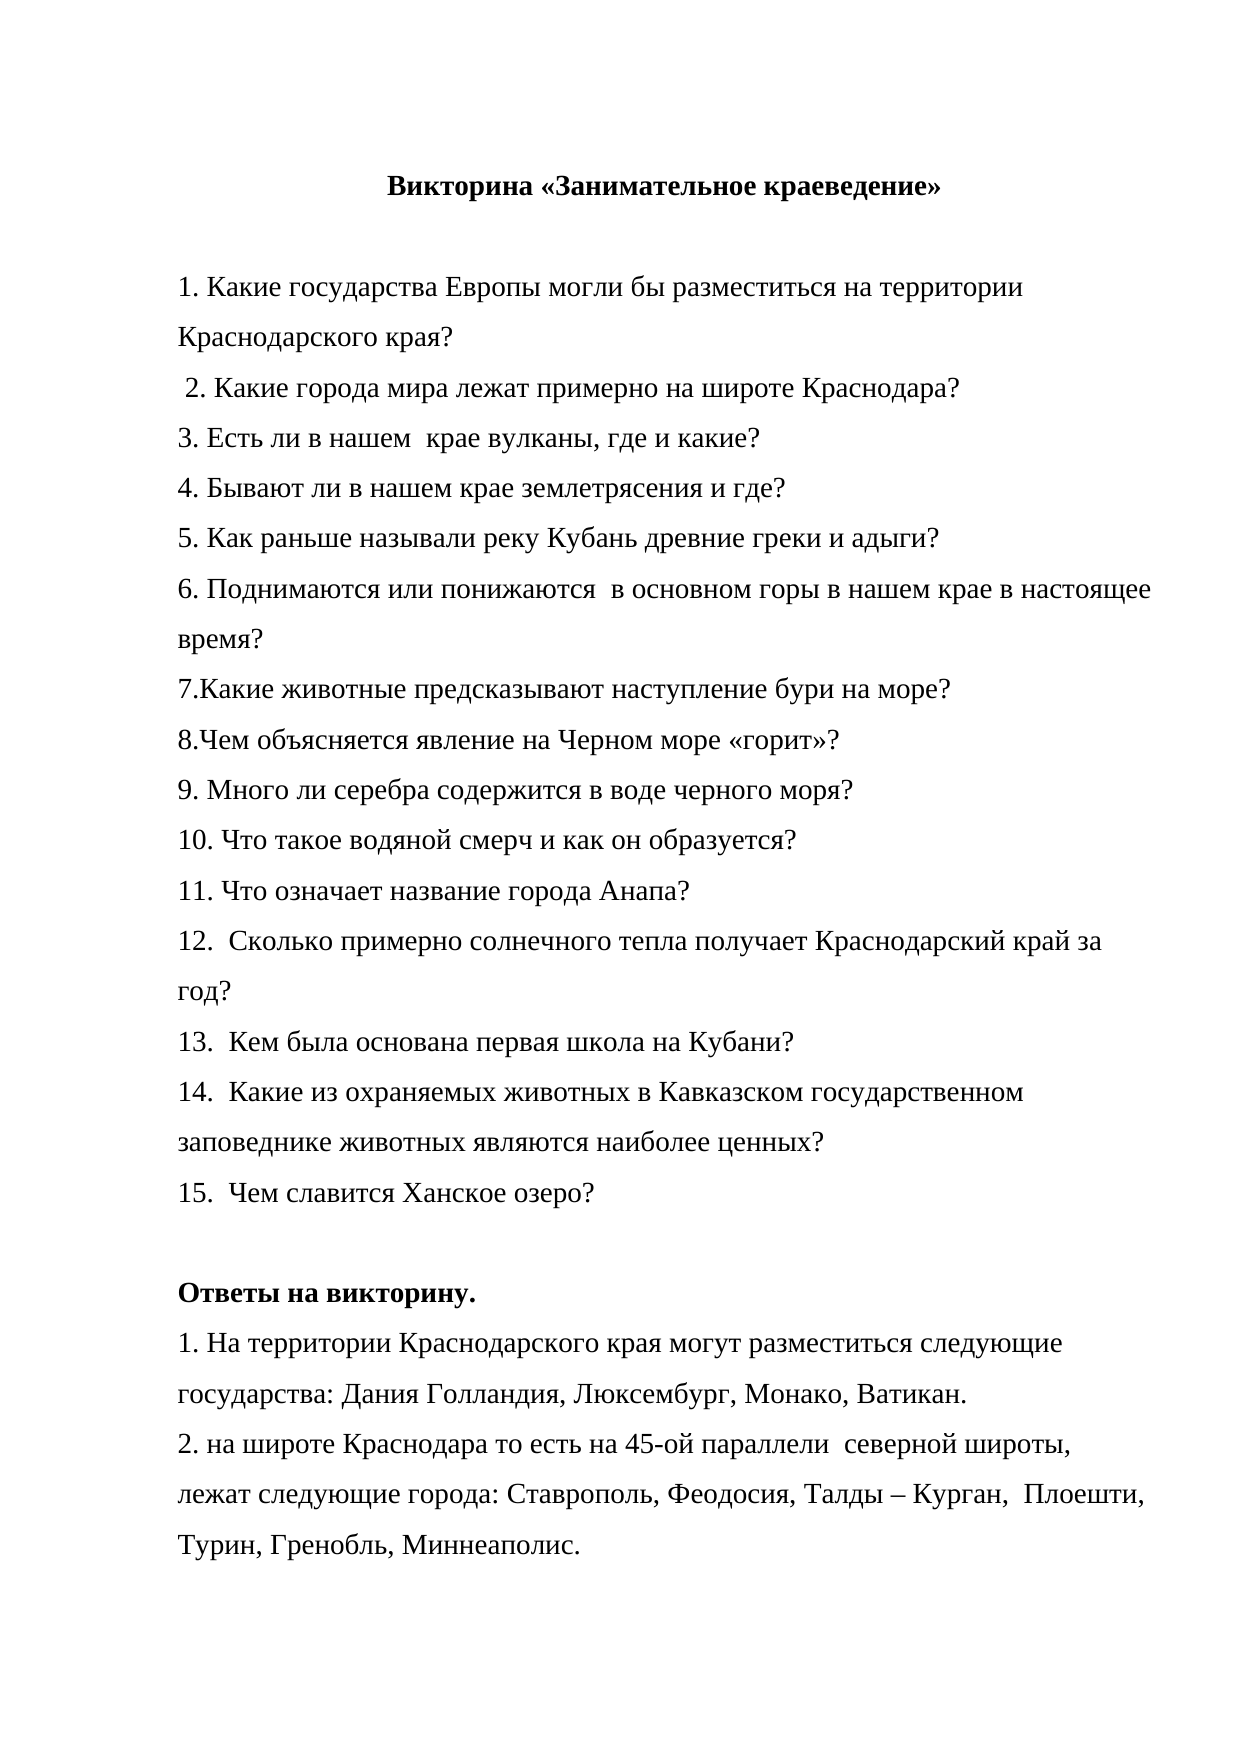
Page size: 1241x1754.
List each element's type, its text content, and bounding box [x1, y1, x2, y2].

text 14. Какие из охраняемых животных в Кавказском государственном заповеднике животных являются наиболее ценных? [177, 1074, 1152, 1158]
text 12. Сколько примерно солнечного тепла получает Краснодарский край за год? [177, 923, 1152, 1007]
text 8.Чем объясняется явление на Черном море «горит»? [177, 722, 1152, 755]
text Викторина «Занимательное краеведение» [177, 168, 1152, 202]
text 13. Кем была основана первая школа на Кубани? [177, 1024, 1152, 1057]
text 15. Чем славится Ханское озеро? [177, 1175, 1152, 1208]
text 4. Бывают ли в нашем крае землетрясения и где? [177, 470, 1152, 504]
text 2. Какие города мира лежат примерно на широте Краснодара? [177, 370, 1152, 403]
text 1. Какие государства Европы могли бы разместиться на территории Краснодарского края? [177, 269, 1152, 353]
text Ответы на викторину. [177, 1275, 1152, 1309]
text 2. на широте Краснодара то есть на 45-ой параллели северной широты, лежат следующие города: Ставрополь, Феодосия, Талды – Курган, Плоешти, Турин, Гренобль, Миннеаполис. [177, 1426, 1152, 1560]
text 7.Какие животные предсказывают наступление бури на море? [177, 672, 1152, 705]
text 1. На территории Краснодарского края могут разместиться следующие государства: Дания Голландия, Люксембург, Монако, Ватикан. [177, 1326, 1152, 1409]
text 9. Много ли серебра содержится в воде черного моря? [177, 772, 1152, 806]
text 11. Что означает название города Анапа? [177, 873, 1152, 906]
text 5. Как раньше называли реку Кубань древние греки и адыги? [177, 521, 1152, 554]
text 6. Поднимаются или понижаются в основном горы в нашем крае в настоящее время? [177, 571, 1152, 655]
text 3. Есть ли в нашем крае вулканы, где и какие? [177, 420, 1152, 453]
text 10. Что такое водяной смерч и как он образуется? [177, 822, 1152, 856]
